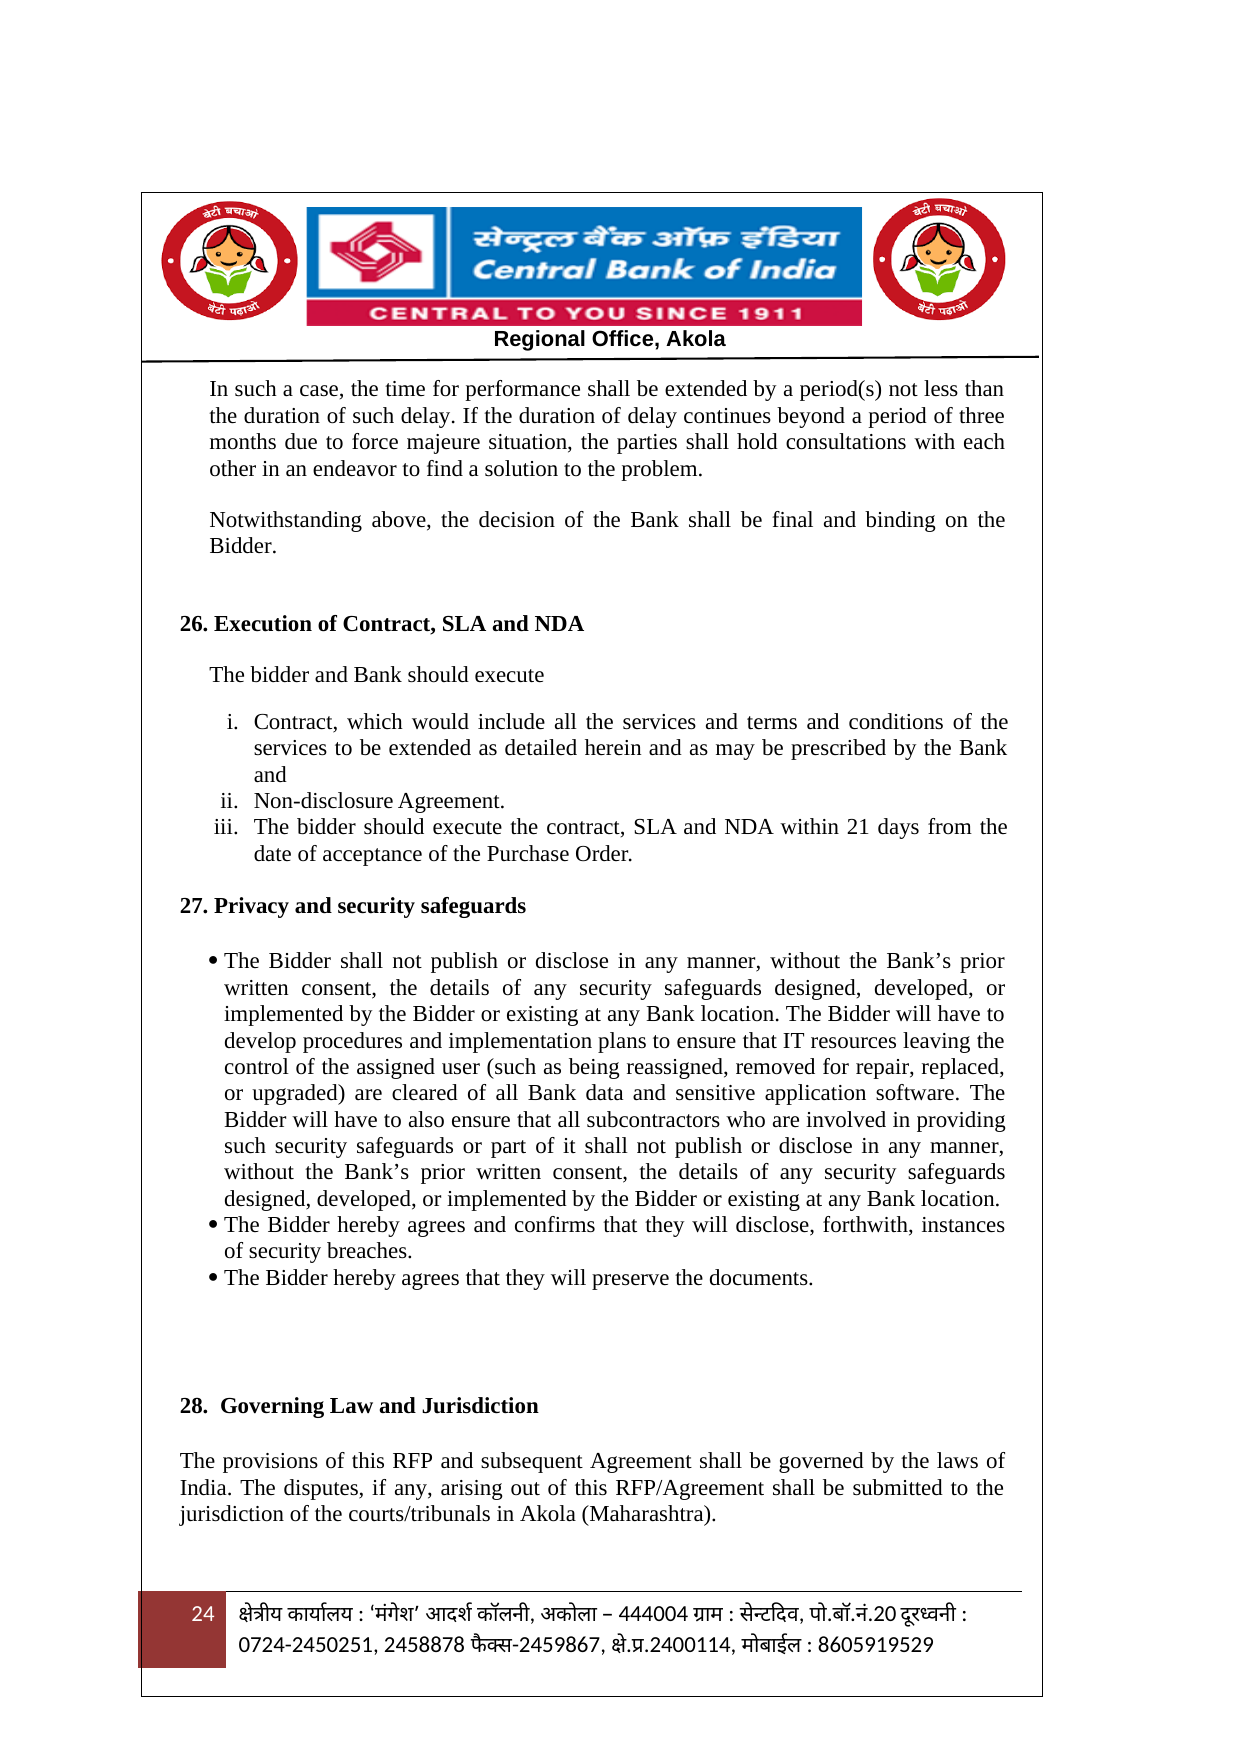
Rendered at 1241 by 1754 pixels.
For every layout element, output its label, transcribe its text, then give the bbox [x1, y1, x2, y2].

text 28. Governing Law and Jurisdiction [179, 1392, 1009, 1419]
text In such a case, the time for performance shall be extended by a period(s) not less than the duration of such delay. If the duration of delay continues beyond a period of three months due to force majeure situation, the parties shall hold consultations with each other in an endeavor to find a solution to the problem. [209, 376, 1006, 481]
text The provisions of this RFP and subsequent Agreement shall be governed by the laws of India. The disputes, if any, arising out of this RFP/Agreement shall be submitted to the jurisdiction of the courts/tribunals in Akola (Maharashtra). [179, 1447, 1006, 1527]
picture [150, 195, 1014, 326]
list The bidder should execute the contract, SLA and NDA within 21 days from the date of acceptance of the Purchase Order. [239, 813, 1009, 866]
list The Bidder hereby agrees that they will preserve the documents. [209, 1264, 1006, 1290]
list The Bidder shall not publish or disclose in any manner, without the Bank’s prior written consent, the details of any security safeguards designed, developed, or implemented by the Bidder or existing at any Bank location. The Bidder will have to develop procedures and implementation plans to ensure that IT resources leaving the control of the assigned user (such as being reassigned, removed for repair, replaced, or upgraded) are cleared of all Bank data and sensitive application software. The Bidder will have to also ensure that all subcontractors who are involved in providing such security safeguards or part of it shall not publish or disclose in any manner, without the Bank’s prior written consent, the details of any security safeguards designed, developed, or implemented by the Bidder or existing at any Bank location. [209, 948, 1006, 1211]
list Contract, which would include all the services and terms and conditions of the services to be extended as detailed herein and as may be prescribed by the Bank and [239, 708, 1009, 787]
text 27. Privacy and security safeguards [179, 892, 1009, 919]
text Notwithstanding above, the decision of the Bank shall be final and binding on the Bidder. [209, 506, 1006, 559]
text 26. Execution of Contract, SLA and NDA [179, 610, 1009, 636]
list Non-disclosure Agreement. [239, 787, 1009, 813]
list The Bidder hereby agrees and confirms that they will disclose, forthwith, instances of security breaches. [209, 1211, 1006, 1264]
text The bidder and Bank should execute [209, 661, 1009, 687]
